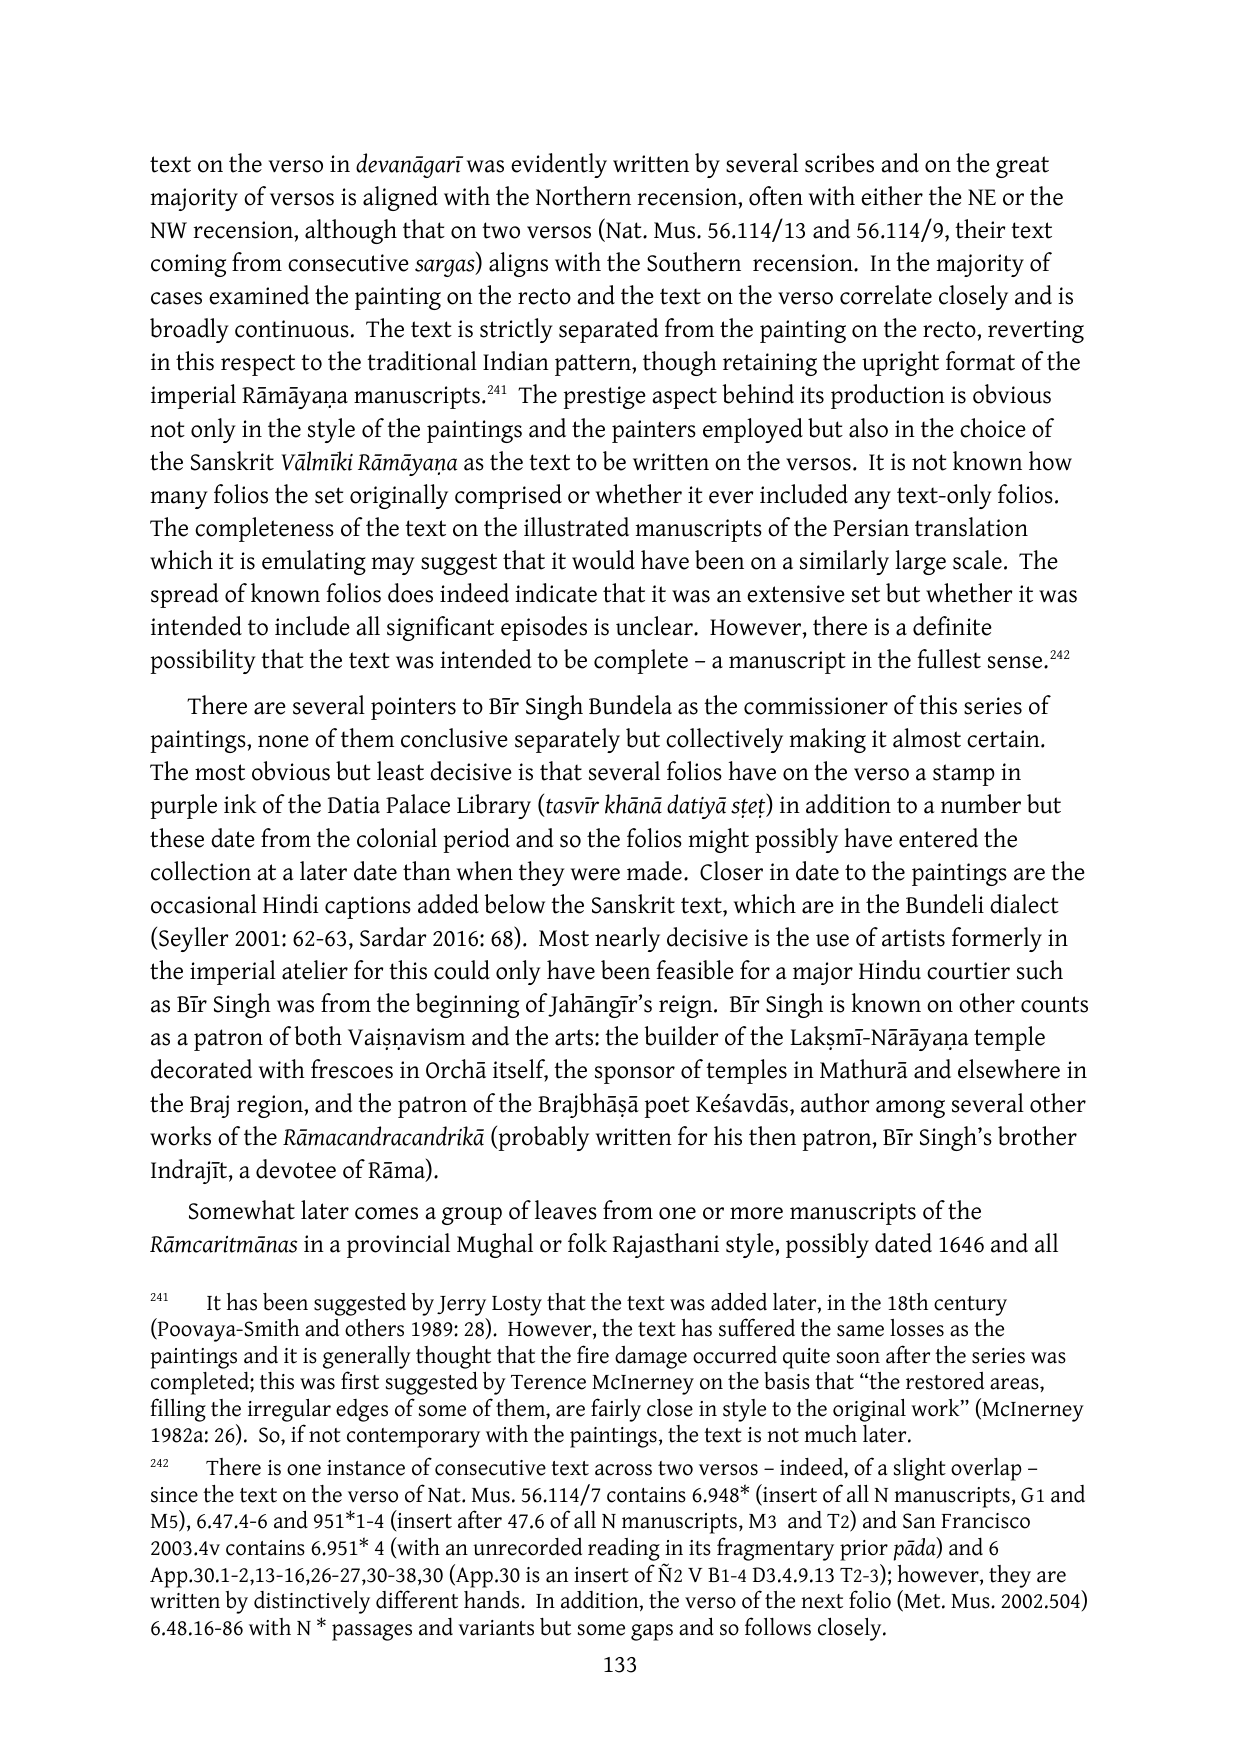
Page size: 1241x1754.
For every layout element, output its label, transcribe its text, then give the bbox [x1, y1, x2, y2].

text Besides the manuscripts of the translation commissioned by Akbar and produced in the context of the imperial court, a manuscript of the Vālmīki Rāmāyaṇa itself was illustrated in a sub-imperial Mughal style. All the folios have suffered considerable damage (it is sometimes therefore called “the burnt Rāmāyaṇa”) and some have been repaired, probably at an early date. The extent to which this depends conceptually on the illustrated Mughal manuscripts indicate that it was the earliest illustrated manuscript to incorporate text from the Vālmīki Rāmāyaṇa and its patron was a Hindu courtier, while various evidence assigns its dating to the period 1605-1610. That patron was almost certainly Bīr Singh Deo Bundela (Vīrasiṃhadeva, r. 1605-27), the ruler of Orchā and Datia in Bundelkhand and an ally of Jahāngīr against Akbar (he is notorious for the murder of Abu‘l Fażl in 1602 on behalf of Jahāngīr, when he was still Prince Salīm and rebelling against Akbar) and Bīr Singh himself was in revolt against his older brother, Rām Shāh, Akbar’s nominee to succeed their father Madhukar Shāh. Stylistic continuities between this manuscript and works produced in the imperial Mughal ateliers indicate that Bīr Singh Deo employed some of the same artists: Jagajīvana, Makara, Lohanka, Khemana and Bhora (Seyller 2001: 62-63), though with influences also from Rājput painting styles. The text of the Vālmīki Rāmāyaṇa text on the verso in devanāgarī was evidently written by several scribes and on the great majority of versos is aligned with the Northern recension, often with either the NE or the NW recension, although that on two versos (Nat. Mus. 56.114/13 and 56.114/9, their text coming from consecutive sargas) aligns with the Southern recension. In the majority of cases examined the painting on the recto and the text on the verso correlate closely and is broadly continuous. The text is strictly separated from the painting on the recto, reverting in this respect to the traditional Indian pattern, though retaining the upright format of the imperial Rāmāyaṇa manuscripts. The prestige aspect behind its production is obvious not only in the style of the paintings and the painters employed but also in the choice of the Sanskrit Vālmīki Rāmāyaṇa as the text to be written on the versos. It is not known how many folios the set originally comprised or whether it ever included any text-only folios. The completeness of the text on the illustrated manuscripts of the Persian translation which it is emulating may suggest that it would have been on a similarly large scale. The spread of known folios does indeed indicate that it was an extensive set but whether it was intended to include all significant episodes is unclear. However, there is a definite possibility that the text was intended to be complete – a manuscript in the fullest sense. [150, 150, 1090, 676]
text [150, 1198, 1090, 1260]
text There are several pointers to Bīr Singh Bundela as the commissioner of this series of paintings, none of them conclusive separately but collectively making it almost certain. The most obvious but least decisive is that several folios have on the verso a stamp in purple ink of the Datia Palace Library (tasvīr khānā datiyā sṭeṭ) in addition to a number but these date from the colonial period and so the folios might possibly have entered the collection at a later date than when they were made. Closer in date to the paintings are the occasional Hindi captions added below the Sanskrit text, which are in the Bundeli dialect (Seyller 2001: 62-63, Sardar 2016: 68). Most nearly decisive is the use of artists formerly in the imperial atelier for this could only have been feasible for a major Hindu courtier such as Bīr Singh was from the beginning of Jahāngīr’s reign. Bīr Singh is known on other counts as a patron of both Vaiṣṇavism and the arts: the builder of the Lakṣmī-Nārāyaṇa temple decorated with frescoes in Orchā itself, the sponsor of temples in Mathurā and elsewhere in the Braj region, and the patron of the Brajbhāṣā poet Keśavdās, author among several other works of the Rāmacandracandrikā (probably written for his then patron, Bīr Singh’s brother Indrajīt, a devotee of Rāma). [150, 692, 1090, 1185]
